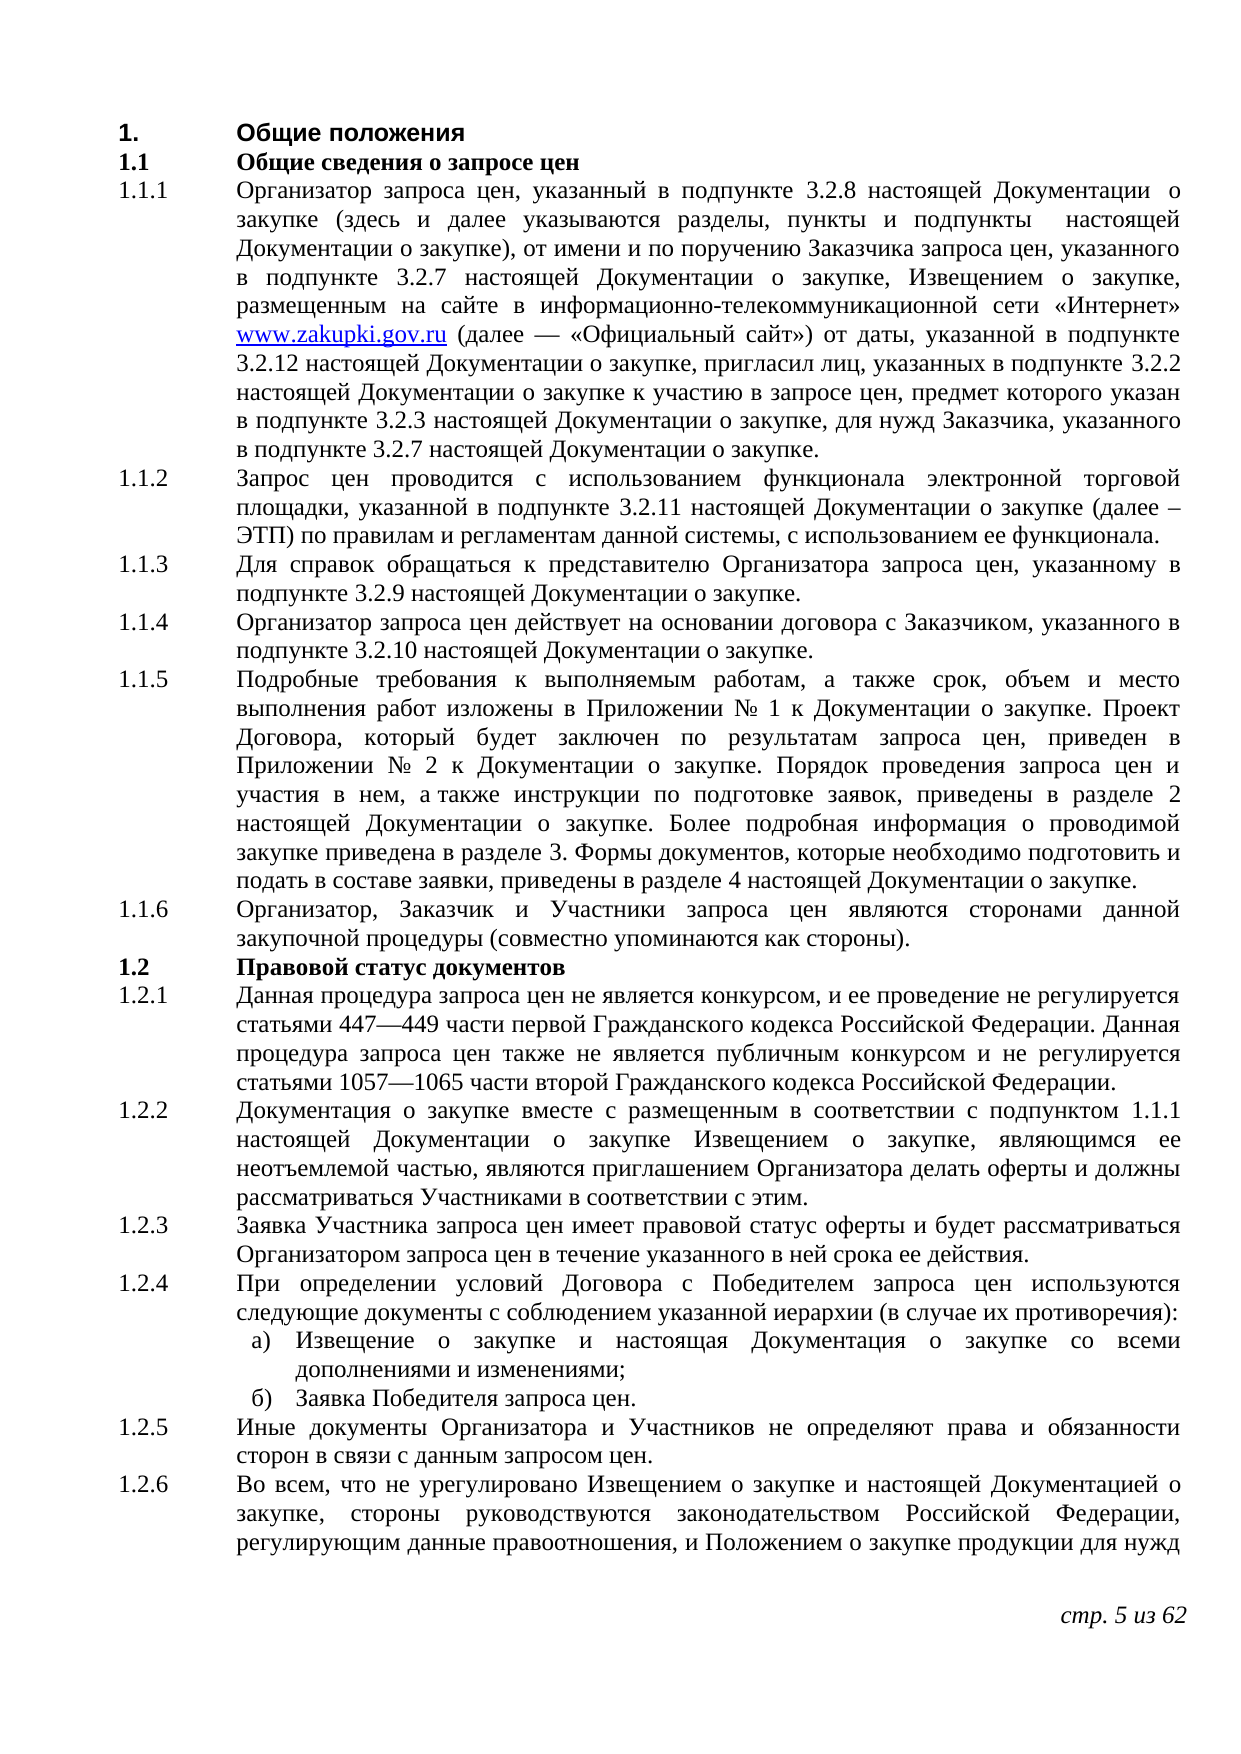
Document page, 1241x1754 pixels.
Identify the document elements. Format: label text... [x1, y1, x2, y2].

list Подробные требования к выполняемым работам, а также срок, объем и место выполнения работ изложены в Приложении № 1 к Документации о закупке. Проект Договора, который будет заключен по результатам запроса цен, приведен в Приложении № 2 к Документации о закупке. Порядок проведения запроса цен и участия в нем, а также инструкции по подготовке заявок, приведены в разделе 2 настоящей Документации о закупке. Более подробная информация о проводимой закупке приведена в разделе 3. Формы документов, которые необходимо подготовить и подать в составе заявки, приведены в разделе 4 настоящей Документации о закупке. [118, 664, 1181, 894]
list Документация о закупке вместе с размещенным в соответствии с подпунктом 1.1.1 настоящей Документации о закупке Извещением о закупке, являющимся ее неотъемлемой частью, являются приглашением Организатора делать оферты и должны рассматриваться Участниками в соответствии с этим. [118, 1096, 1181, 1211]
text Организатор запроса цен, указанный в подпункте 3.2.8 настоящей Документации о закупке (здесь и далее указываются разделы, пункты и подпункты настоящей Документации о закупке), от имени и по поручению Заказчика запроса цен, указанного в подпункте 3.2.7 настоящей Документации о закупке, Извещением о закупке, размещенным на сайте в информационно-телекоммуникационной сети «Интернет» www.zakupki.gov.ru (далее — «Официальный сайт») от даты, указанной в подпункте 3.2.12 настоящей Документации о закупке, пригласил лиц, указанных в подпункте 3.2.2 настоящей Документации о закупке к участию в запросе цен, предмет которого указан в подпункте 3.2.3 настоящей Документации о закупке, для нужд Заказчика, указанного в подпункте 3.2.7 настоящей Документации о закупке. [118, 176, 1181, 463]
list Иные документы Организатора и Участников не определяют права и обязанности сторон в связи с данным запросом цен. [118, 1412, 1181, 1469]
text Для справок обращаться к представителю Организатора запроса цен, указанному в подпункте 3.2.9 настоящей Документации о закупке. [118, 549, 1181, 607]
list Извещение о закупке и настоящая Документация о закупке со всеми дополнениями и изменениями; [251, 1326, 1181, 1383]
text Запрос цен проводится с использованием функционала электронной торговой площадки, указанной в подпункте 3.2.11 настоящей Документации о закупке (далее – ЭТП) по правилам и регламентам данной системы, с использованием ее функционала. [118, 463, 1181, 549]
subtitle Общие сведения о запросе цен [118, 147, 1181, 176]
list Заявка Победителя запроса цен. [251, 1383, 1181, 1412]
list При определении условий Договора с Победителем запроса цен используются следующие документы с соблюдением указанной иерархии (в случае их противоречия): [118, 1268, 1181, 1326]
list Организатор, Заказчик и Участники запроса цен являются сторонами данной закупочной процедуры (совместно упоминаются как стороны). [118, 894, 1181, 952]
text Организатор запроса цен действует на основании договора с Заказчиком, указанного в подпункте 3.2.10 настоящей Документации о закупке. [118, 607, 1181, 664]
subtitle Правовой статус документов [118, 952, 1181, 981]
subtitle Общие положения [118, 118, 1181, 147]
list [118, 1469, 1181, 1556]
list Заявка Участника запроса цен имеет правовой статус оферты и будет рассматриваться Организатором запроса цен в течение указанного в ней срока ее действия. [118, 1211, 1181, 1268]
list Данная процедура запроса цен не является конкурсом, и ее проведение не регулируется статьями 447—449 части первой Гражданского кодекса Российской Федерации. Данная процедура запроса цен также не является публичным конкурсом и не регулируется статьями 1057—1065 части второй Гражданского кодекса Российской Федерации. [118, 981, 1181, 1096]
